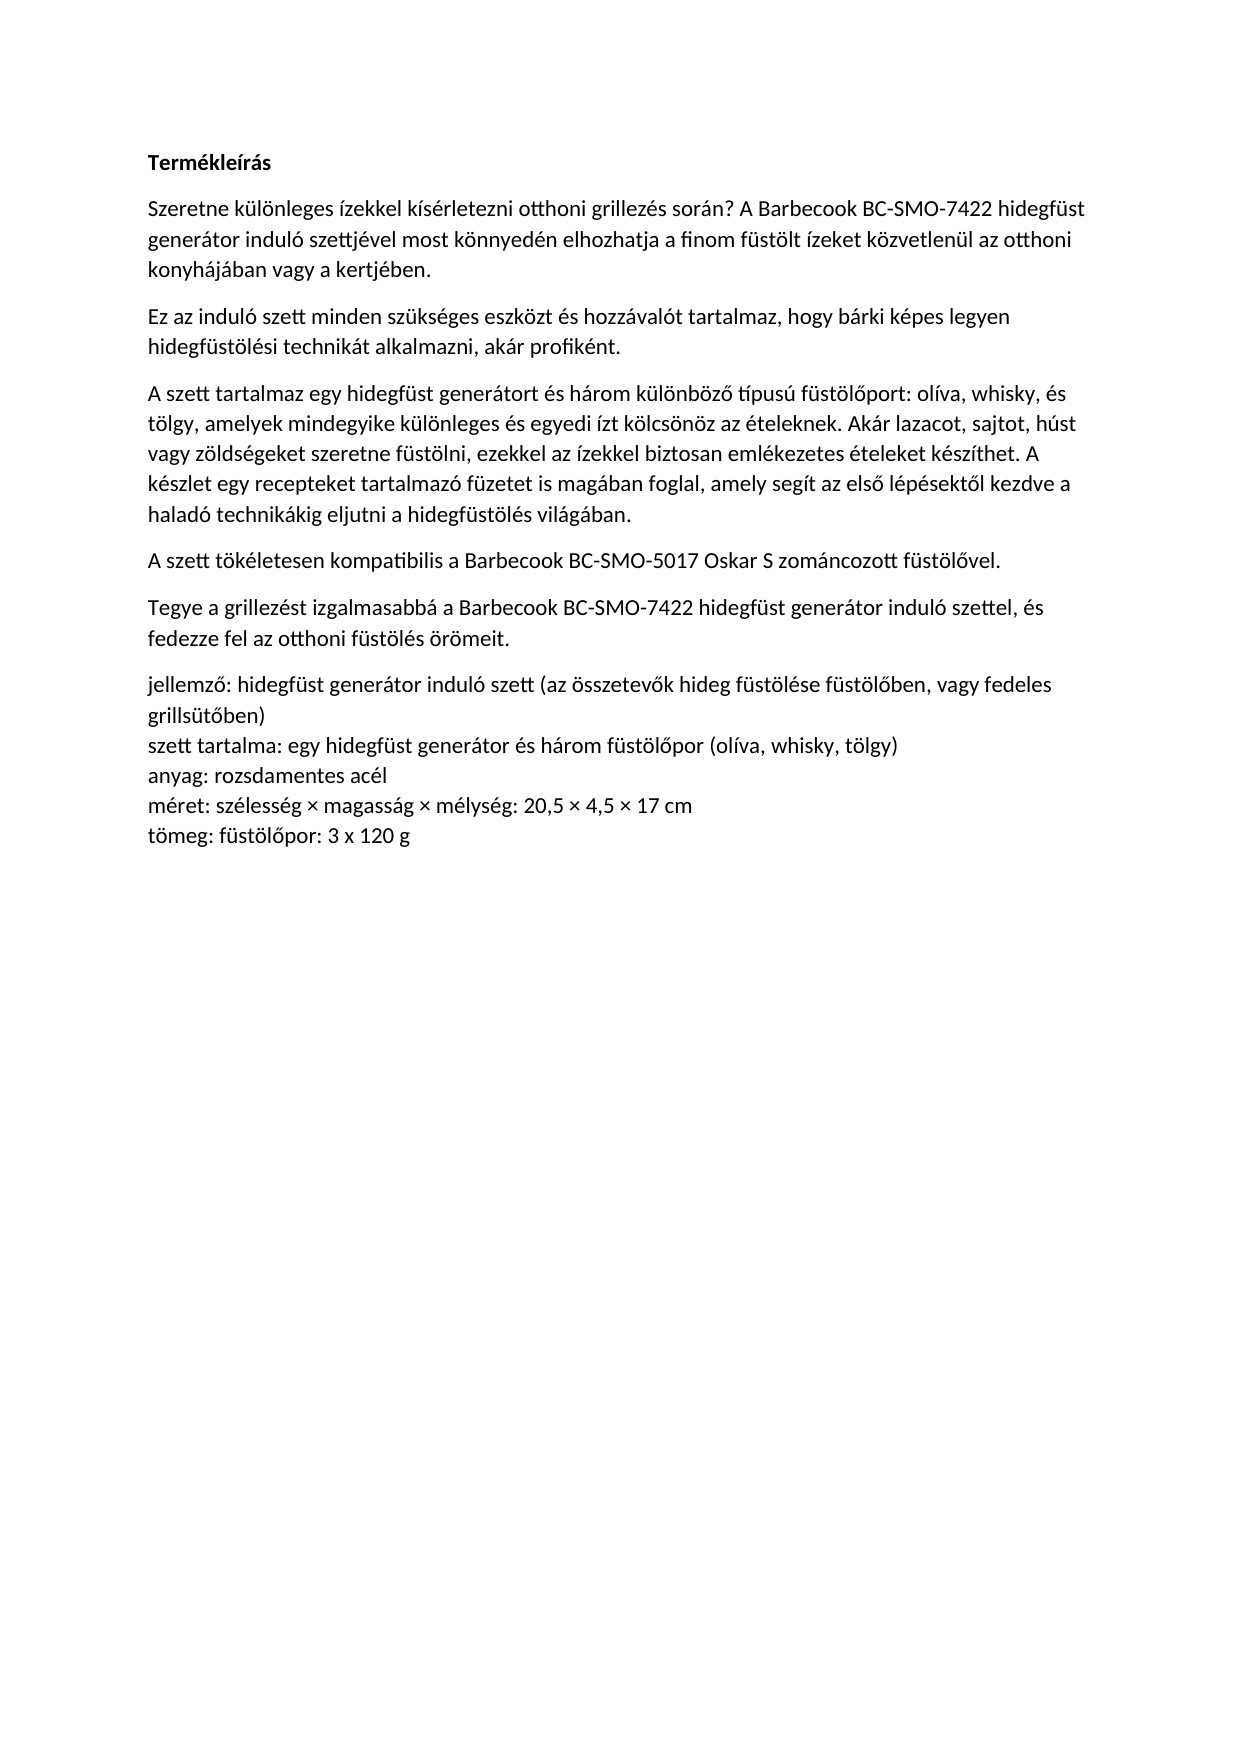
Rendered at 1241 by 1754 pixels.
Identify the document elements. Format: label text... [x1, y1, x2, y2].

text jellemző: hidegfüst generátor induló szett (az összetevők hideg füstölése füstölőben, vagy fedeles grillsütőben) szett tartalma: egy hidegfüst generátor és három füstölőpor (olíva, whisky, tölgy) anyag: rozsdamentes acél méret: szélesség × magasság × mélység: 20,5 × 4,5 × 17 cm tömeg: füstölőpor: 3 x 120 g [148, 671, 1093, 849]
text A szett tökéletesen kompatibilis a Barbecook BC-SMO-5017 Oskar S zománcozott füstölővel. [148, 547, 1093, 574]
text Szeretne különleges ízekkel kísérletezni otthoni grillezés során? A Barbecook BC-SMO-7422 hidegfüst generátor induló szettjével most könnyedén elhozhatja a finom füstölt ízeket közvetlenül az otthoni konyhájában vagy a kertjében. [148, 194, 1093, 283]
text A szett tartalmaz egy hidegfüst generátort és három különböző típusú füstölőport: olíva, whisky, és tölgy, amelyek mindegyike különleges és egyedi ízt kölcsönöz az ételeknek. Akár lazacot, sajtot, húst vagy zöldségeket szeretne füstölni, ezekkel az ízekkel biztosan emlékezetes ételeket készíthet. A készlet egy recepteket tartalmazó füzetet is magában foglal, amely segít az első lépésektől kezdve a haladó technikákig eljutni a hidegfüstölés világában. [148, 379, 1093, 528]
text Tegye a grillezést izgalmasabbá a Barbecook BC-SMO-7422 hidegfüst generátor induló szettel, és fedezze fel az otthoni füstölés örömeit. [148, 593, 1093, 652]
text Termékleírás [148, 148, 1093, 176]
text Ez az induló szett minden szükséges eszközt és hozzávalót tartalmaz, hogy bárki képes legyen hidegfüstölési technikát alkalmazni, akár profiként. [148, 302, 1093, 360]
